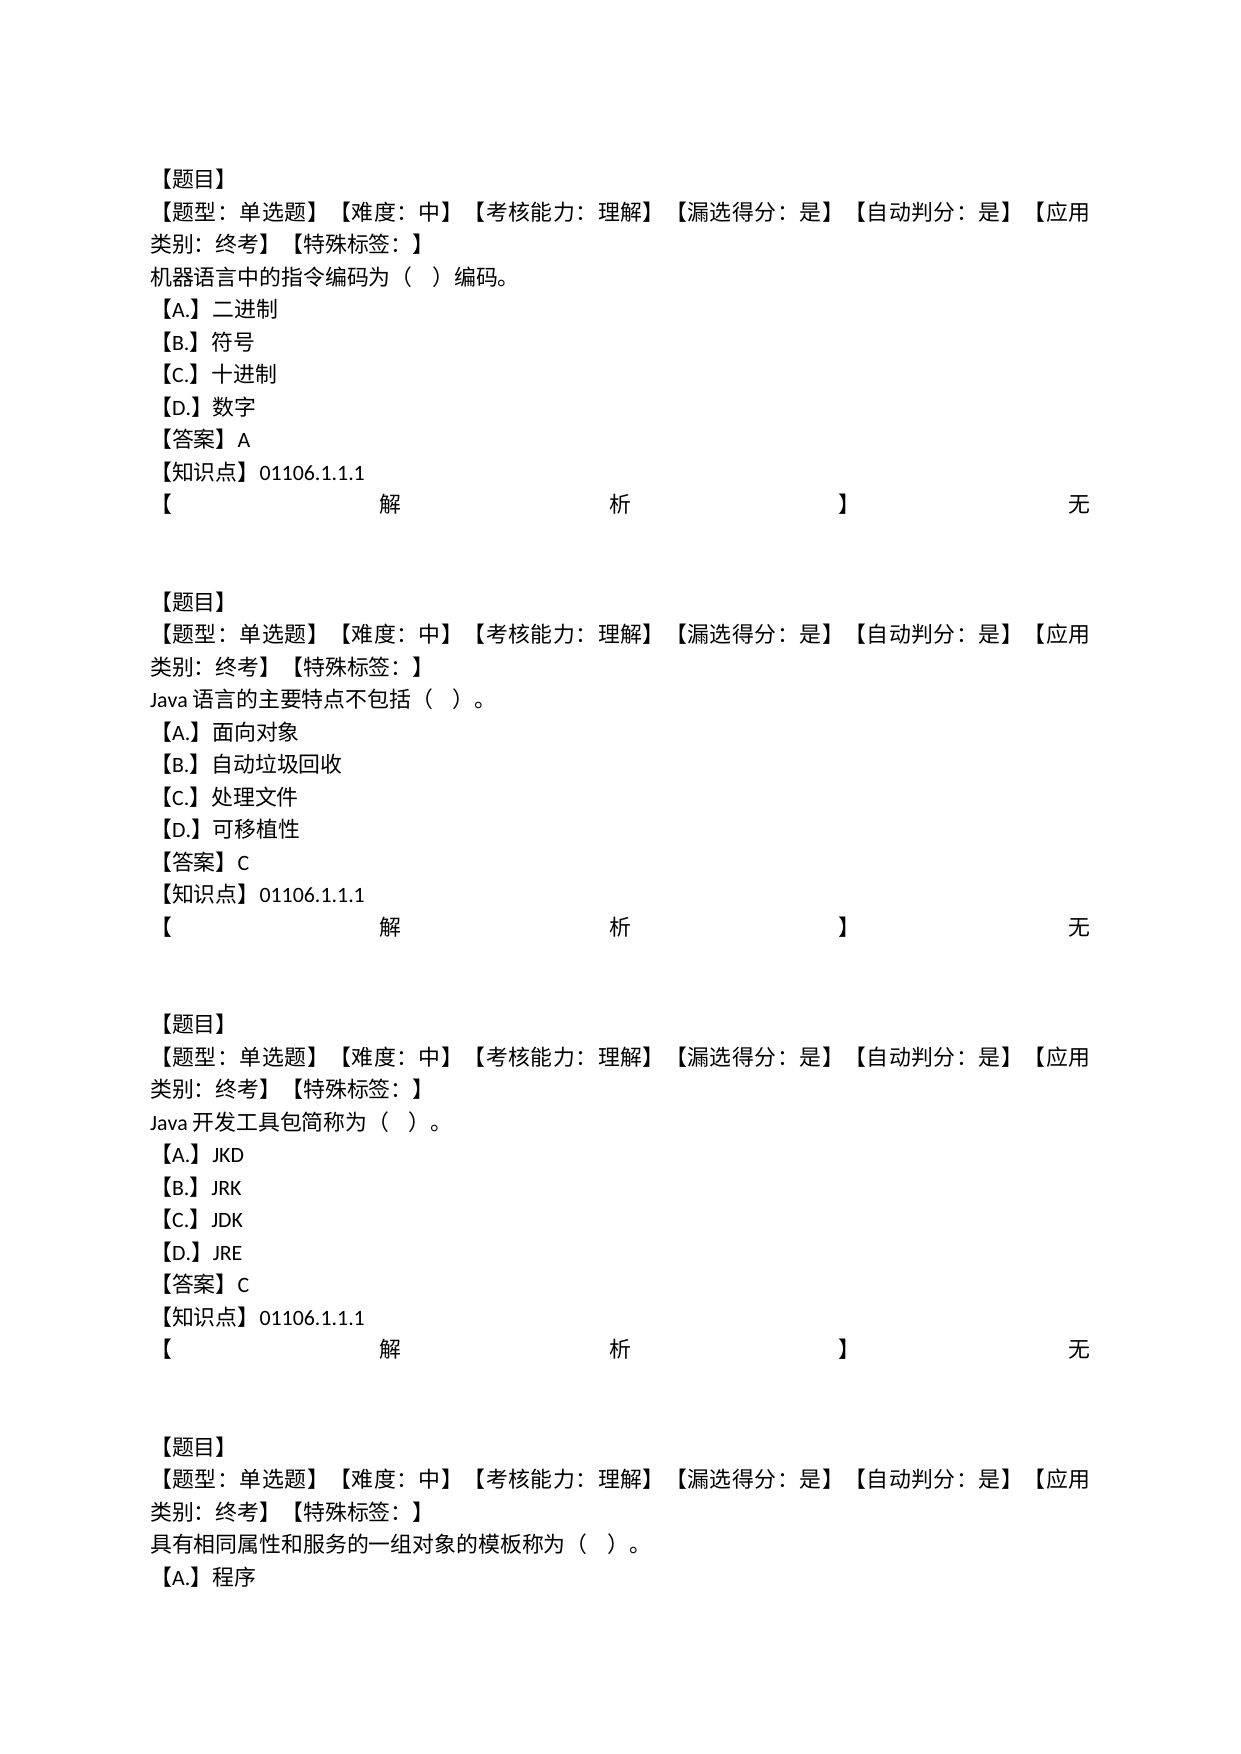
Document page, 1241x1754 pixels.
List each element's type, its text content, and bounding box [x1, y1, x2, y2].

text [150, 1462, 1090, 1527]
text 【D.】JRE [150, 1234, 1090, 1267]
text 【知识点】01106.1.1.1 [150, 1299, 1090, 1332]
text 【B.】JRK [150, 1169, 1090, 1202]
text 【A.】JKD [150, 1137, 1090, 1169]
text 【答案】C [150, 844, 1090, 877]
text 【题目】 [150, 1007, 1090, 1039]
text 【题目】 [150, 162, 1090, 194]
text 【A.】二进制 [150, 292, 1090, 324]
text 【解析】无 [150, 1332, 1090, 1397]
text Java开发工具包简称为（ ）。 [150, 1104, 1090, 1137]
text 【C.】十进制 [150, 357, 1090, 389]
text 【题目】 [150, 1429, 1090, 1462]
text 【答案】C [150, 1267, 1090, 1299]
text 【题型：单选题】【难度：中】【考核能力：理解】【漏选得分：是】【自动判分：是】【应用类别：终考】【特殊标签：】 [150, 1039, 1090, 1104]
text 【A.】面向对象 [150, 714, 1090, 747]
text 【C.】处理文件 [150, 779, 1090, 812]
text 【解析】无 [150, 909, 1090, 974]
text 【D.】数字 [150, 389, 1090, 422]
text 【A.】程序 [150, 1559, 1090, 1592]
text 机器语言中的指令编码为（ ）编码。 [150, 259, 1090, 292]
text 【C.】JDK [150, 1202, 1090, 1234]
text Java语言的主要特点不包括（ ）。 [150, 682, 1090, 714]
text 具有相同属性和服务的一组对象的模板称为（ ）。 [150, 1527, 1090, 1559]
text 【B.】自动垃圾回收 [150, 747, 1090, 779]
text 【答案】A [150, 422, 1090, 454]
text 【B.】符号 [150, 324, 1090, 357]
text 【解析】无 [150, 487, 1090, 552]
text 【题目】 [150, 584, 1090, 617]
text 【题型：单选题】【难度：中】【考核能力：理解】【漏选得分：是】【自动判分：是】【应用类别：终考】【特殊标签：】 [150, 617, 1090, 682]
text 【题型：单选题】【难度：中】【考核能力：理解】【漏选得分：是】【自动判分：是】【应用类别：终考】【特殊标签：】 [150, 194, 1090, 259]
text 【知识点】01106.1.1.1 [150, 454, 1090, 487]
text 【D.】可移植性 [150, 812, 1090, 844]
text 【知识点】01106.1.1.1 [150, 877, 1090, 909]
